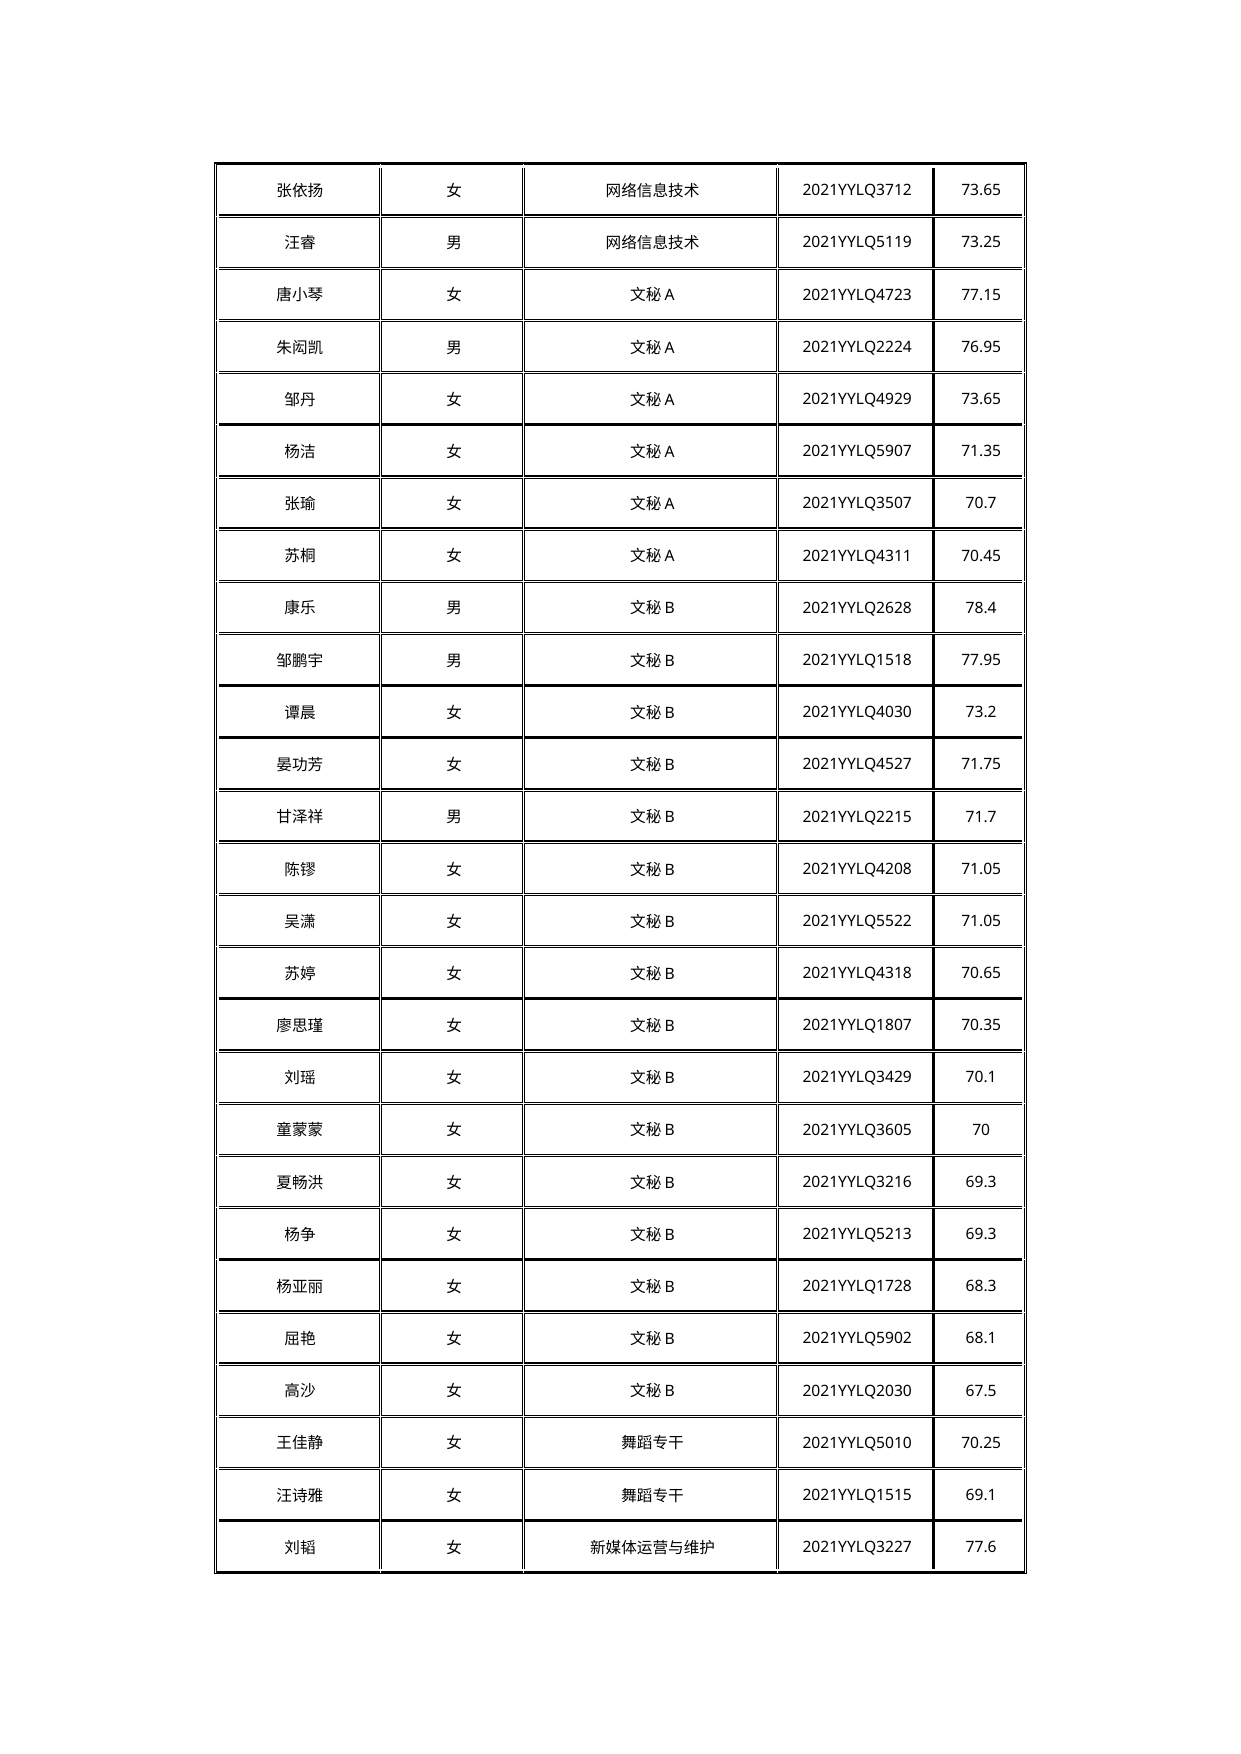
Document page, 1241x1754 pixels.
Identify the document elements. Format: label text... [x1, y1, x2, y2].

table_cell 女 [382, 1209, 522, 1258]
table_cell 男 [382, 792, 522, 840]
table_cell 71.05 [935, 840, 1024, 893]
table_cell 张依扬 [217, 165, 381, 214]
table_cell 女 [382, 1105, 522, 1153]
table_cell 杨亚丽 [215, 1258, 379, 1310]
table_cell 2021YYLQ3507 [779, 479, 932, 527]
table_cell 陈镠 [217, 840, 379, 893]
table_cell 73.2 [935, 684, 1024, 736]
table_cell 女 [382, 270, 522, 318]
table_cell 文秘B [525, 1209, 776, 1258]
table_cell 女 [382, 531, 522, 579]
table_cell 女 [382, 479, 522, 527]
table_cell 71.75 [935, 736, 1024, 788]
table_cell 76.95 [935, 319, 1024, 371]
table_cell 童蒙蒙 [217, 1101, 379, 1153]
table_cell 新媒体运营与维护 [524, 1522, 777, 1571]
table_cell 2021YYLQ4527 [779, 739, 932, 788]
table_cell 谭晨 [217, 684, 379, 736]
table_cell 2021YYLQ5902 [779, 1314, 932, 1362]
table_cell 男 [382, 322, 522, 371]
table_cell 71.7 [935, 788, 1024, 840]
table_cell 男 [382, 583, 522, 632]
table_cell 2021YYLQ5522 [779, 896, 932, 945]
table_cell 73.25 [935, 214, 1024, 266]
table_cell 女 [382, 1053, 522, 1101]
table_cell 69.3 [935, 1154, 1024, 1206]
table_cell 67.5 [935, 1362, 1024, 1414]
table_cell 文秘A [525, 531, 776, 579]
table_cell 文秘B [525, 792, 776, 840]
table_cell 杨争 [215, 1206, 381, 1258]
table_cell 68.3 [935, 1258, 1025, 1310]
table_cell 高沙 [217, 1362, 379, 1414]
table_cell 屈艳 [217, 1310, 379, 1362]
table_cell 70.45 [935, 527, 1024, 579]
table_cell 朱闳凯 [217, 319, 379, 371]
table_cell 文秘B [525, 1366, 776, 1414]
table_cell 文秘B [525, 1314, 776, 1362]
table_cell 77.95 [933, 632, 1025, 684]
table_cell 71.35 [935, 423, 1025, 475]
table_cell 女 [382, 896, 522, 945]
table_cell 男 [382, 635, 522, 684]
table_cell 女 [382, 426, 522, 475]
table_cell 夏畅洪 [217, 1154, 379, 1206]
table_cell 2021YYLQ3605 [779, 1105, 932, 1153]
table_cell 2021YYLQ2224 [779, 322, 932, 371]
table_cell 舞蹈专干 [525, 1470, 776, 1519]
table_cell 苏桐 [217, 527, 379, 579]
table_cell 70.25 [935, 1415, 1024, 1467]
table_cell 杨洁 [215, 423, 379, 475]
table_cell 文秘A [525, 426, 776, 475]
table_cell 69.1 [933, 1467, 1025, 1519]
table_cell 2021YYLQ5213 [779, 1209, 932, 1258]
table_cell 70.7 [935, 475, 1024, 527]
table_cell 张瑜 [217, 475, 379, 527]
table_cell 汪诗雅 [215, 1467, 381, 1519]
table_cell 2021YYLQ4318 [779, 948, 932, 997]
table_cell 女 [382, 1366, 522, 1414]
table_cell 73.65 [933, 165, 1024, 214]
table_cell 文秘B [525, 687, 776, 736]
table_cell 文秘B [525, 844, 776, 893]
table_cell 71.05 [933, 893, 1025, 945]
table_cell 70.65 [933, 945, 1025, 997]
table_cell 2021YYLQ3227 [778, 1522, 933, 1571]
table_cell 2021YYLQ1807 [779, 1000, 932, 1049]
table_cell 70 [935, 1101, 1024, 1153]
table_cell 女 [382, 1157, 522, 1206]
table_cell 舞蹈专干 [525, 1418, 776, 1467]
table_cell 69.3 [933, 1206, 1025, 1258]
table_cell 女 [382, 1418, 522, 1467]
table_cell 文秘B [525, 739, 776, 788]
table_cell 女 [382, 948, 522, 997]
table_cell 女 [382, 739, 522, 788]
table_cell 2021YYLQ2628 [779, 583, 932, 632]
table_cell 文秘B [525, 896, 776, 945]
table_cell 文秘B [525, 1261, 776, 1310]
table_cell 女 [382, 1314, 522, 1362]
table_cell 邹鹏宇 [215, 632, 381, 684]
table_cell 文秘A [525, 270, 776, 318]
table_cell 女 [382, 844, 522, 893]
table_cell 康乐 [217, 580, 379, 632]
table_cell 邹丹 [215, 371, 381, 423]
table_cell 73.65 [933, 371, 1025, 423]
table_cell 女 [382, 1000, 522, 1049]
table_cell 68.1 [935, 1310, 1024, 1362]
table_cell 2021YYLQ4030 [779, 687, 932, 736]
table_cell 文秘B [525, 1053, 776, 1101]
table_cell 77.15 [935, 266, 1024, 318]
table_cell 2021YYLQ4929 [779, 374, 932, 423]
table_cell 2021YYLQ4208 [779, 844, 932, 893]
table_cell 2021YYLQ5907 [779, 426, 932, 475]
table_cell 唐小琴 [217, 266, 379, 318]
table_cell 文秘B [525, 948, 776, 997]
table_cell 汪睿 [217, 214, 379, 266]
table_cell 2021YYLQ4311 [779, 531, 932, 579]
table_cell 2021YYLQ5010 [779, 1418, 932, 1467]
table_cell 文秘B [525, 1000, 776, 1049]
table_cell 女 [381, 165, 523, 214]
table_cell 文秘A [525, 374, 776, 423]
table_cell 77.6 [933, 1519, 1024, 1571]
table_cell 文秘B [525, 583, 776, 632]
table_cell 文秘B [525, 1105, 776, 1153]
table_cell 女 [382, 1470, 522, 1519]
table_cell 晏功芳 [217, 736, 379, 788]
table_cell 文秘A [525, 479, 776, 527]
table_cell 女 [382, 1261, 522, 1310]
table_cell 78.4 [935, 580, 1024, 632]
table_cell 王佳静 [217, 1415, 379, 1467]
table_cell 网络信息技术 [524, 165, 777, 214]
table_cell 刘韬 [217, 1519, 381, 1571]
table_cell 2021YYLQ3429 [779, 1053, 932, 1101]
table_cell 2021YYLQ3712 [778, 165, 933, 214]
table_cell 男 [382, 218, 522, 266]
table_cell 2021YYLQ3216 [779, 1157, 932, 1206]
table_cell 女 [381, 1522, 523, 1571]
table_cell 文秘A [525, 322, 776, 371]
table_cell 2021YYLQ5119 [779, 218, 932, 266]
table_cell 文秘B [525, 1157, 776, 1206]
table_cell 苏婷 [215, 945, 381, 997]
table_cell 文秘B [525, 635, 776, 684]
table_cell 2021YYLQ1518 [779, 635, 932, 684]
table_cell 2021YYLQ4723 [779, 270, 932, 318]
table_cell 廖思瑾 [217, 997, 379, 1049]
table_cell 70.1 [935, 1049, 1024, 1101]
table_cell 女 [382, 374, 522, 423]
table_cell 刘瑶 [217, 1049, 379, 1101]
table_cell 2021YYLQ1515 [779, 1470, 932, 1519]
table_cell 甘泽祥 [217, 788, 379, 840]
table_cell 2021YYLQ2215 [779, 792, 932, 840]
table_cell 70.35 [935, 997, 1024, 1049]
table_cell 网络信息技术 [525, 218, 776, 266]
table_cell 2021YYLQ2030 [779, 1366, 932, 1414]
table_cell 2021YYLQ1728 [779, 1261, 932, 1310]
table_cell 女 [382, 687, 522, 736]
table_cell 吴潇 [215, 893, 381, 945]
